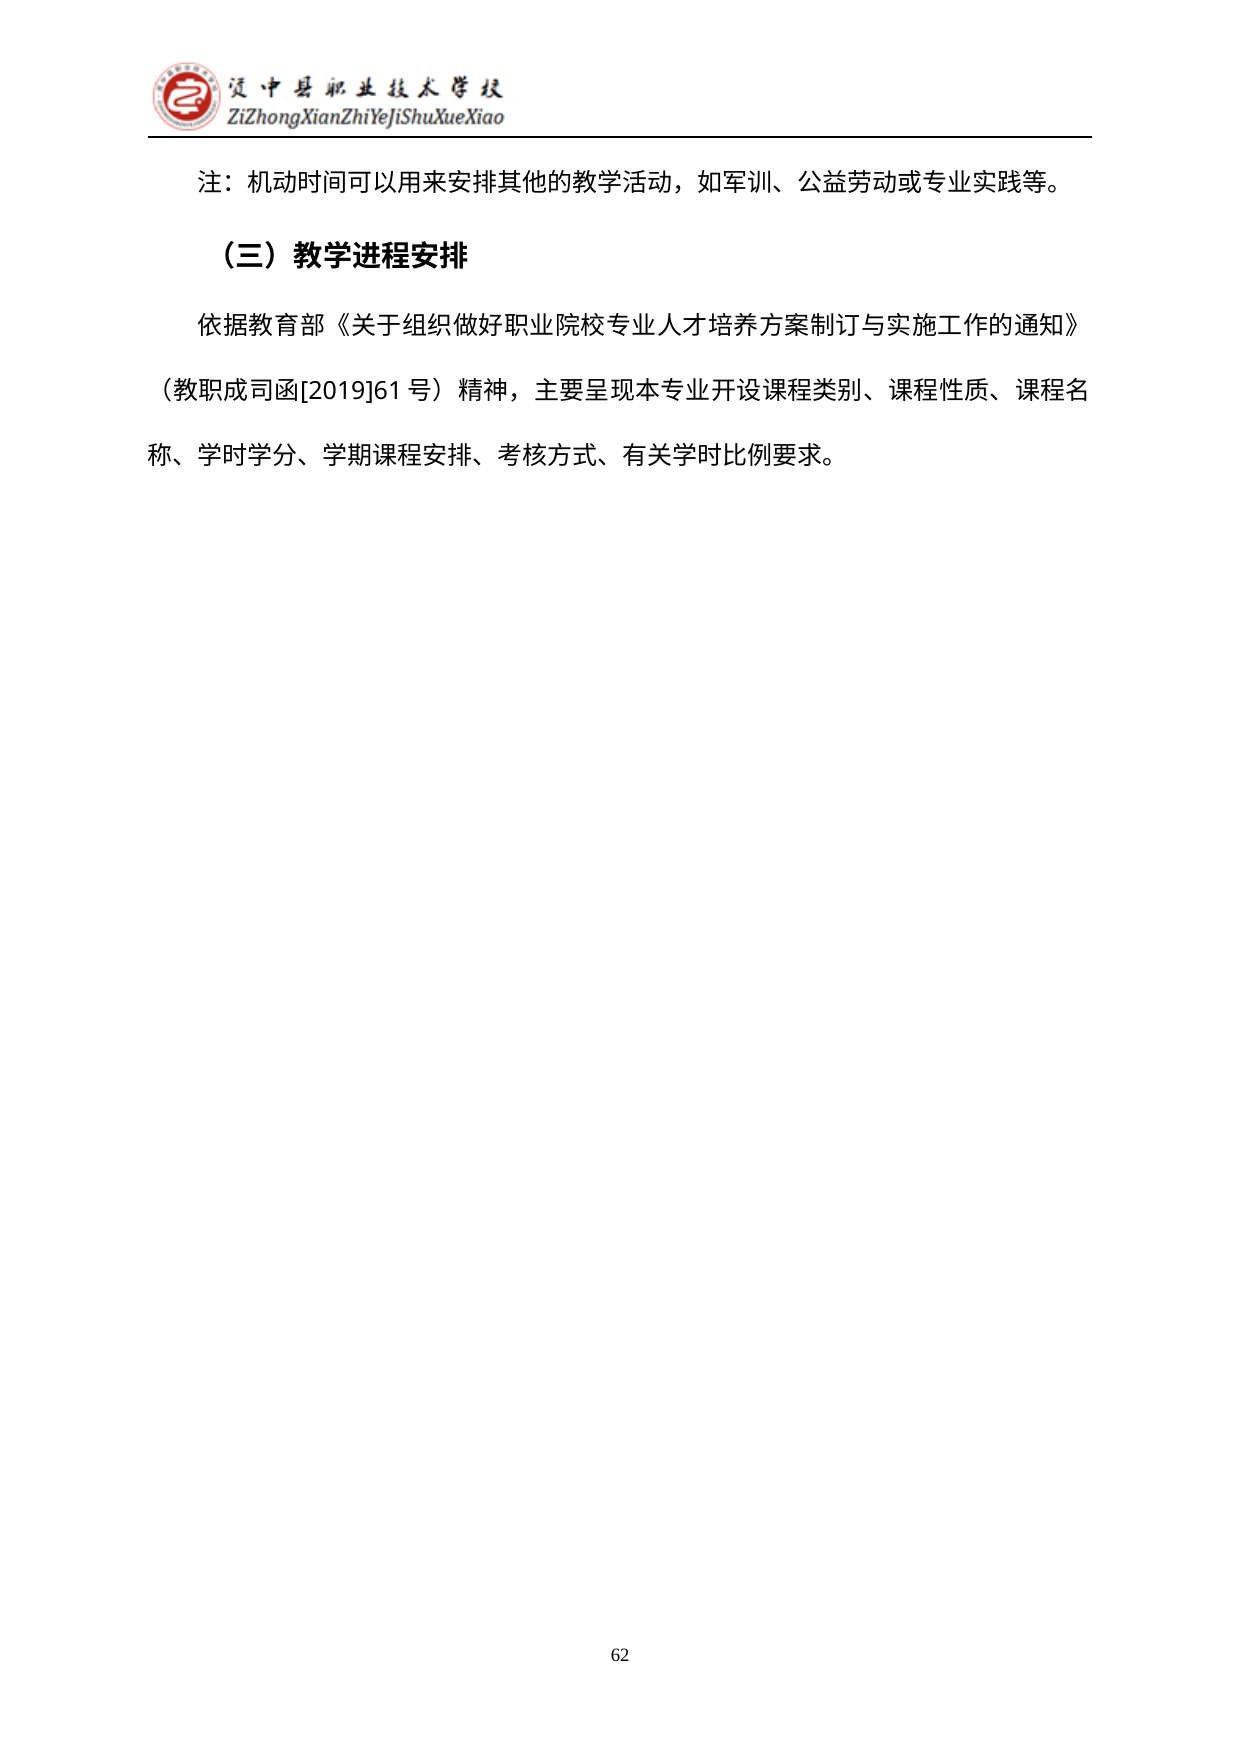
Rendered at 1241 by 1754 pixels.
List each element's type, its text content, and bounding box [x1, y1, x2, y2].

text （三）教学进程安排 [148, 233, 1092, 275]
text 注：机动时间可以用来安排其他的教学活动，如军训、公益劳动或专业实践等。 [148, 162, 1092, 198]
picture [147, 59, 511, 134]
text 依据教育部《关于组织做好职业院校专业人才培养方案制订与实施工作的通知》（教职成司函[2019]61号）精神，主要呈现本专业开设课程类别、课程性质、课程名称、学时学分、学期课程安排、考核方式、有关学时比例要求。 [148, 291, 1092, 486]
